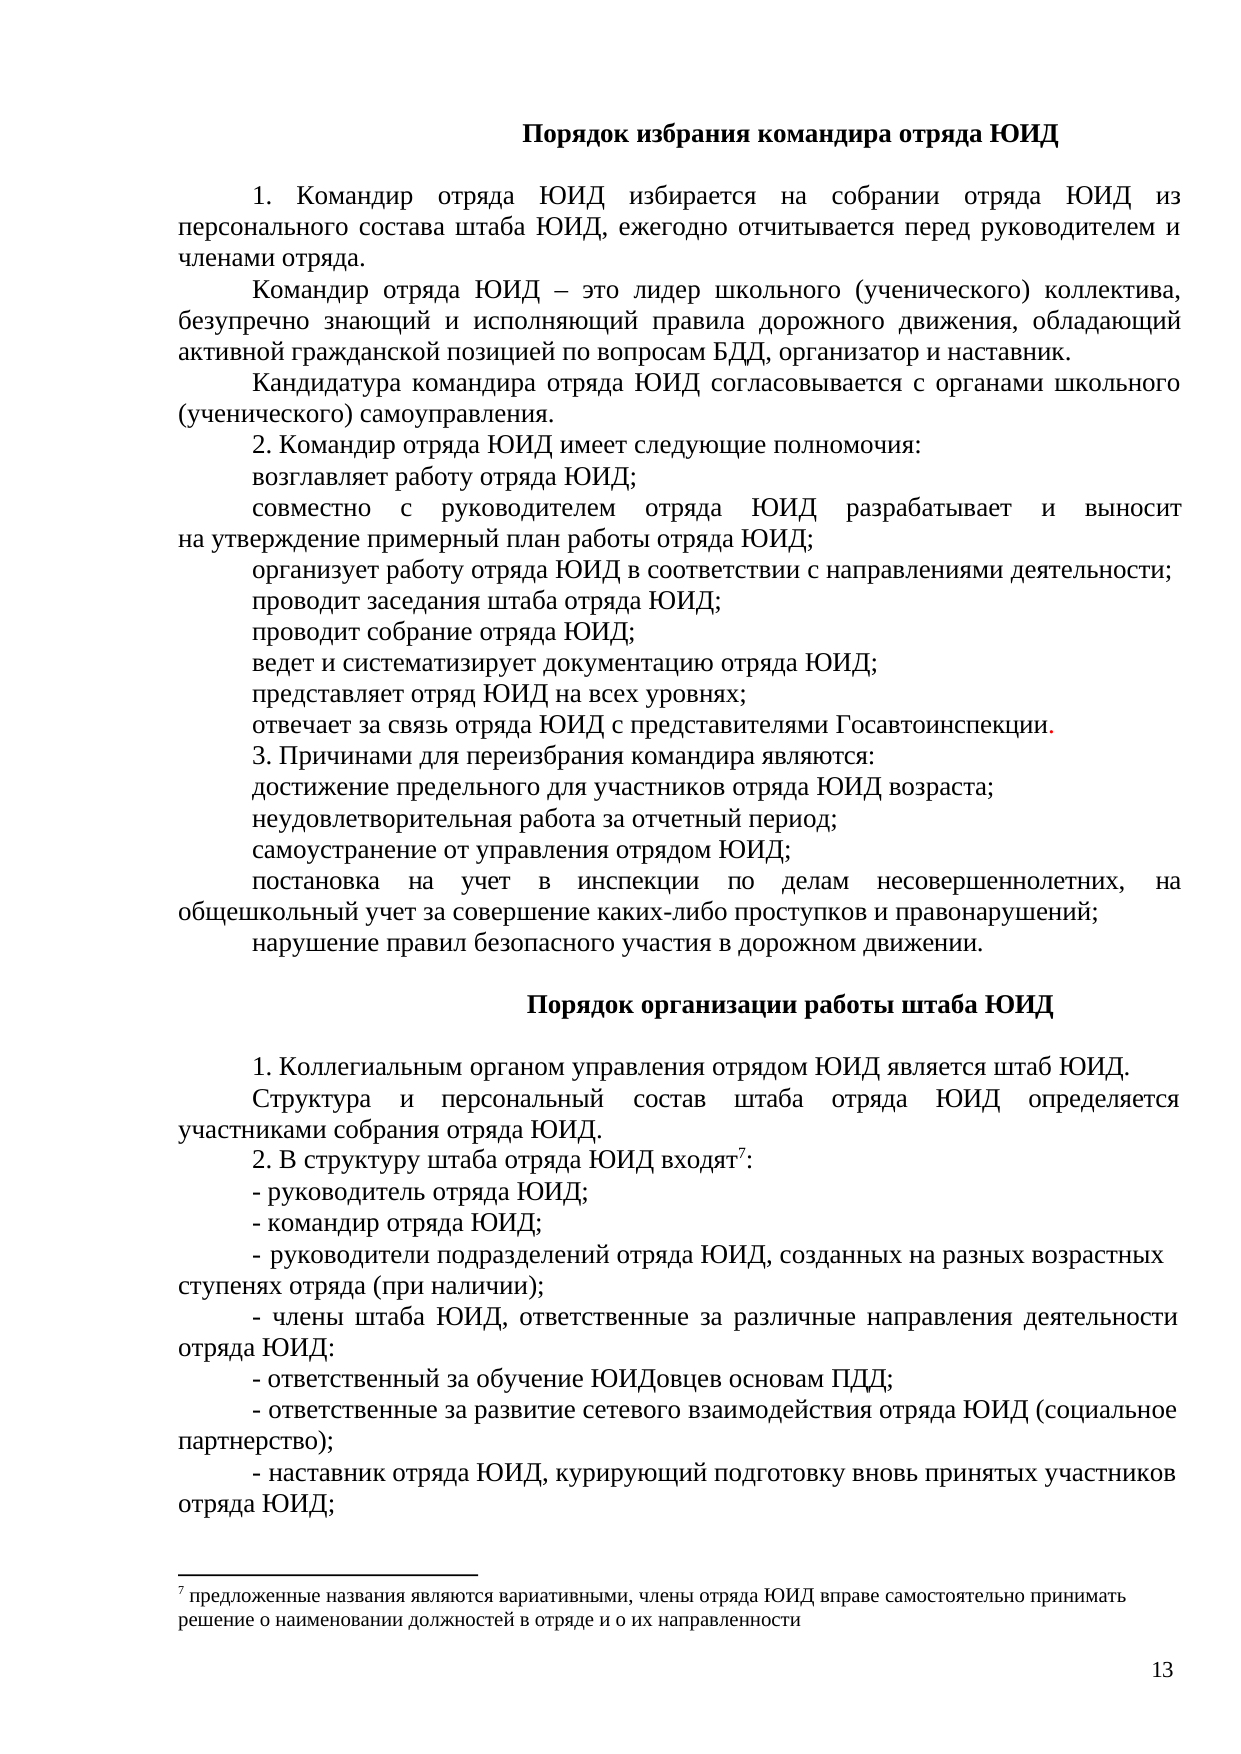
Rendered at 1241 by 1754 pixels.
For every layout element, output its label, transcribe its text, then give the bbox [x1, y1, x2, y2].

text Командир отряда ЮИД – это лидер школьного (ученического) коллектива, безупречно знающий и исполняющий правила дорожного движения, обладающий активной гражданской позицией по вопросам БДД, организатор и наставник. [178, 273, 1182, 366]
text организует работу отряда ЮИД в соответствии с направлениями деятельности; проводит заседания штаба отряда ЮИД; [252, 553, 1196, 616]
subtitle Порядок избрания командира отряда ЮИД [448, 117, 1196, 148]
text постановка на учет в инспекции по делам несовершеннолетних, на общешкольный учет за совершение каких-либо проступков и правонарушений; [178, 864, 1182, 926]
list Коллегиальным органом управления отрядом ЮИД является штаб ЮИД. [252, 1051, 1196, 1082]
text достижение предельного для участников отряда ЮИД возраста; неудовлетворительная работа за отчетный период; самоустранение от управления отрядом ЮИД; [252, 771, 1021, 864]
list В структуру штаба отряда ЮИД входят7: [252, 1144, 1196, 1175]
list ответственный за обучение ЮИДовцев основам ПДД; [252, 1362, 1196, 1393]
list руководитель отряда ЮИД; [252, 1175, 1196, 1206]
list члены штаба ЮИД, ответственные за различные направления деятельности отряда ЮИД: [178, 1300, 1182, 1362]
text 7 предложенные названия являются вариативными, члены отряда ЮИД вправе самостоятельно принимать решение о наименовании должностей в отряде и о их направленности [178, 1583, 1196, 1631]
text нарушение правил безопасного участия в дорожном движении. [252, 926, 1196, 957]
list командир отряда ЮИД; [252, 1206, 1196, 1237]
text отвечает за связь отряда ЮИД с представителями Госавтоинспекции. [252, 708, 1196, 739]
list руководители подразделений отряда ЮИД, созданных на разных возрастных ступенях отряда (при наличии); [178, 1238, 1182, 1300]
text Структура и персональный состав штаба отряда ЮИД определяется участниками собрания отряда ЮИД. [178, 1082, 1182, 1144]
list наставник отряда ЮИД, курирующий подготовку вновь принятых участников отряда ЮИД; [178, 1456, 1183, 1518]
text проводит собрание отряда ЮИД; [252, 616, 1196, 646]
text совместно с руководителем отряда ЮИД разрабатывает и выносит на утверждение примерный план работы отряда ЮИД; [178, 491, 1182, 553]
text Кандидатура командира отряда ЮИД согласовывается с органами школьного (ученического) самоуправления. [178, 366, 1182, 429]
text ведет и систематизирует документацию отряда ЮИД; представляет отряд ЮИД на всех уровнях; [252, 646, 1021, 708]
list Командир отряда ЮИД избирается на собрании отряда ЮИД из персонального состава штаба ЮИД, ежегодно отчитывается перед руководителем и членами отряда. [178, 179, 1182, 273]
subtitle Порядок организации работы штаба ЮИД [453, 988, 1196, 1019]
list Командир отряда ЮИД имеет следующие полномочия: возглавляет работу отряда ЮИД; [252, 429, 922, 491]
list ответственные за развитие сетевого взаимодействия отряда ЮИД (социальное партнерство); [178, 1393, 1182, 1456]
list Причинами для переизбрания командира являются: [252, 739, 1196, 771]
